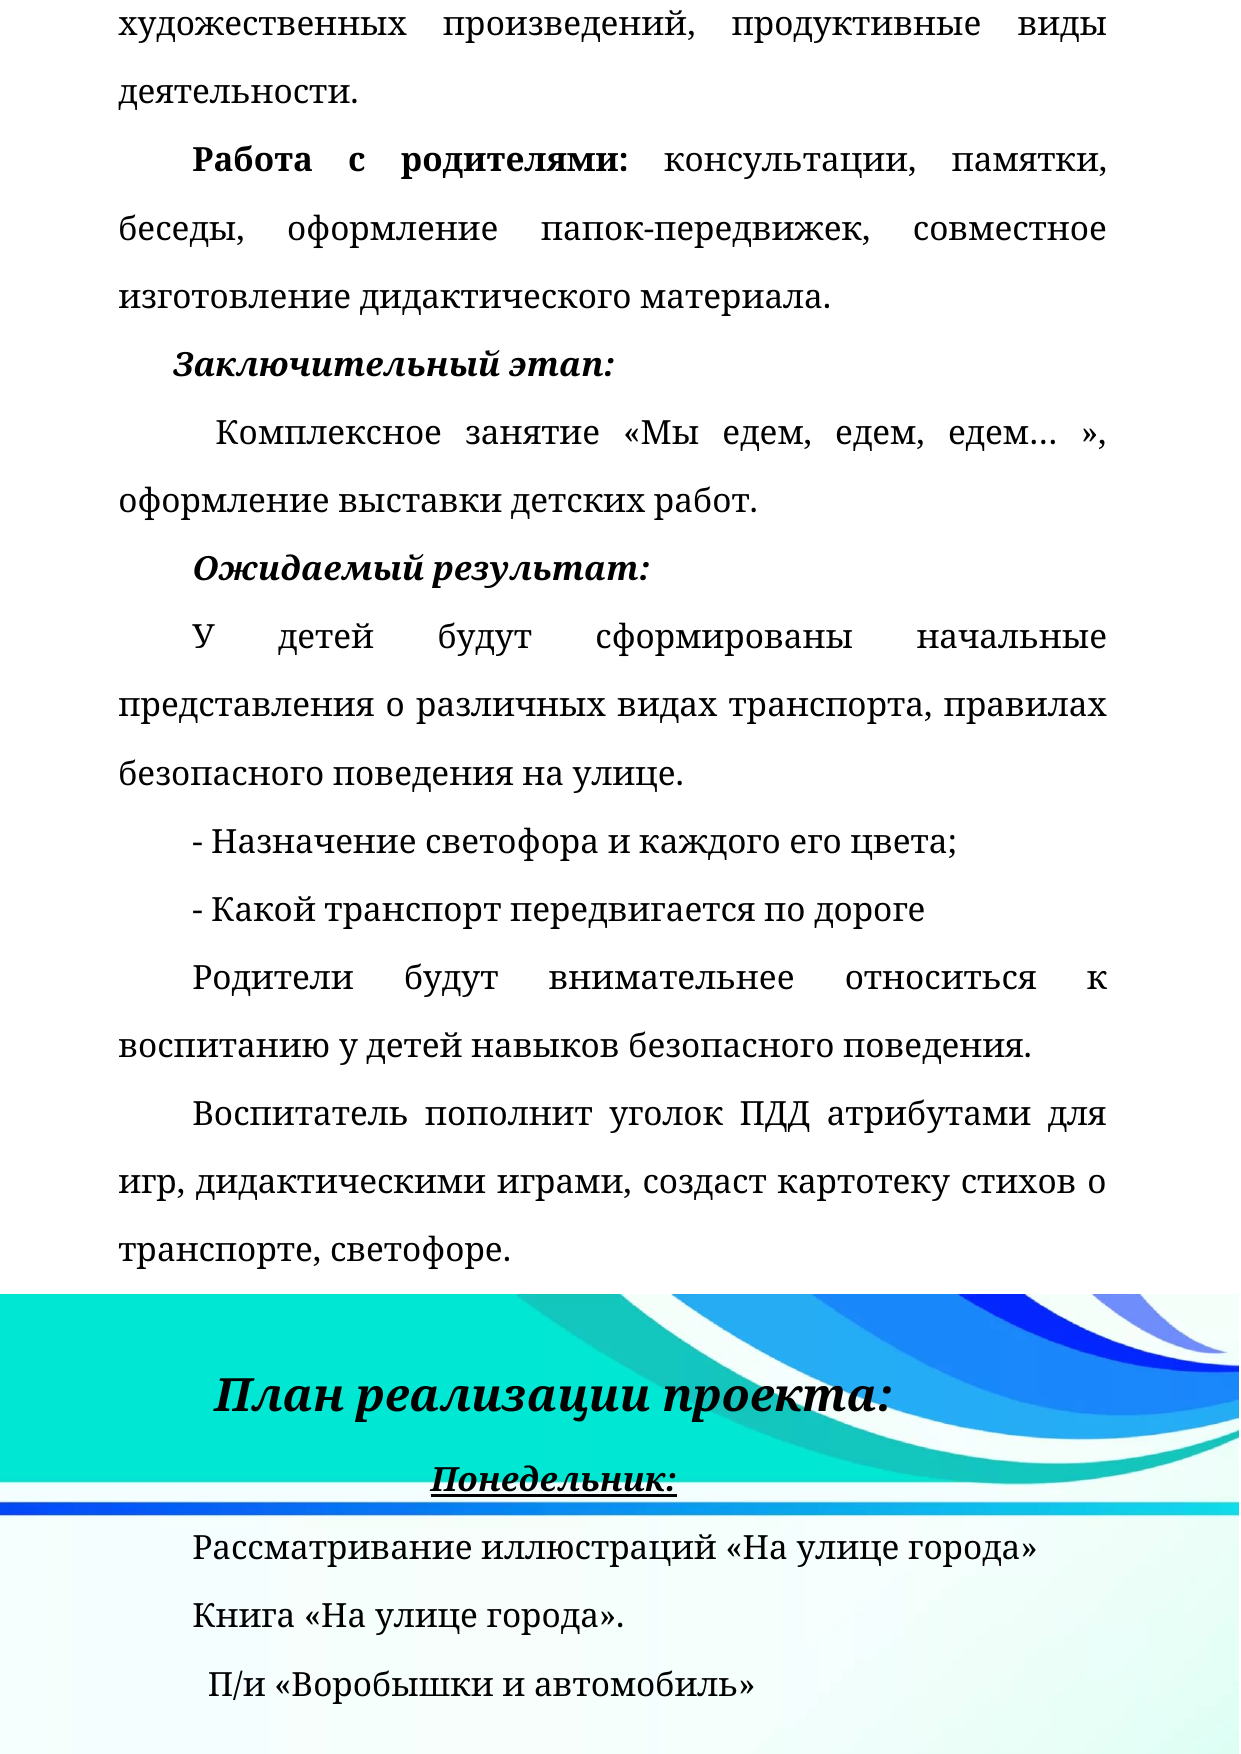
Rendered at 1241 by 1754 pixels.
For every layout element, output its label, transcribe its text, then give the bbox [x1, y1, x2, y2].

text Воспитатель пополнит уголок ПДД атрибутами для игр, дидактическими играми, создаст картотеку стихов о транспорте, светофоре. [118, 1090, 1107, 1272]
text Родители будут внимательнее относиться к воспитанию у детей навыков безопасного поведения. [118, 954, 1107, 1067]
text Заключительный этап: [0, 341, 1107, 386]
text План реализации проекта: [0, 1362, 1107, 1425]
text У детей будут сформированы начальные представления о различных видах транспорта, правилах безопасного поведения на улице. [118, 613, 1107, 795]
text П/и «Воробышки и автомобиль» [0, 1660, 1107, 1706]
text Рассматривание иллюстраций «На улице города» [118, 1524, 1107, 1569]
text Комплексное занятие «Мы едем, едем, едем… », оформление выставки детских работ. [118, 409, 1107, 522]
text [118, 0, 1107, 113]
text Книга «На улице города». [118, 1592, 1107, 1638]
text Понедельник: [0, 1456, 1107, 1501]
text Работа с родителями: консультации, памятки, беседы, оформление папок-передвижек, совместное изготовление дидактического материала. [118, 136, 1107, 318]
text - Назначение светофора и каждого его цвета; [118, 817, 1107, 863]
text Ожидаемый результат: [118, 545, 1107, 590]
picture [0, 1294, 1239, 1754]
text - Какой транспорт передвигается по дороге [118, 886, 1107, 931]
